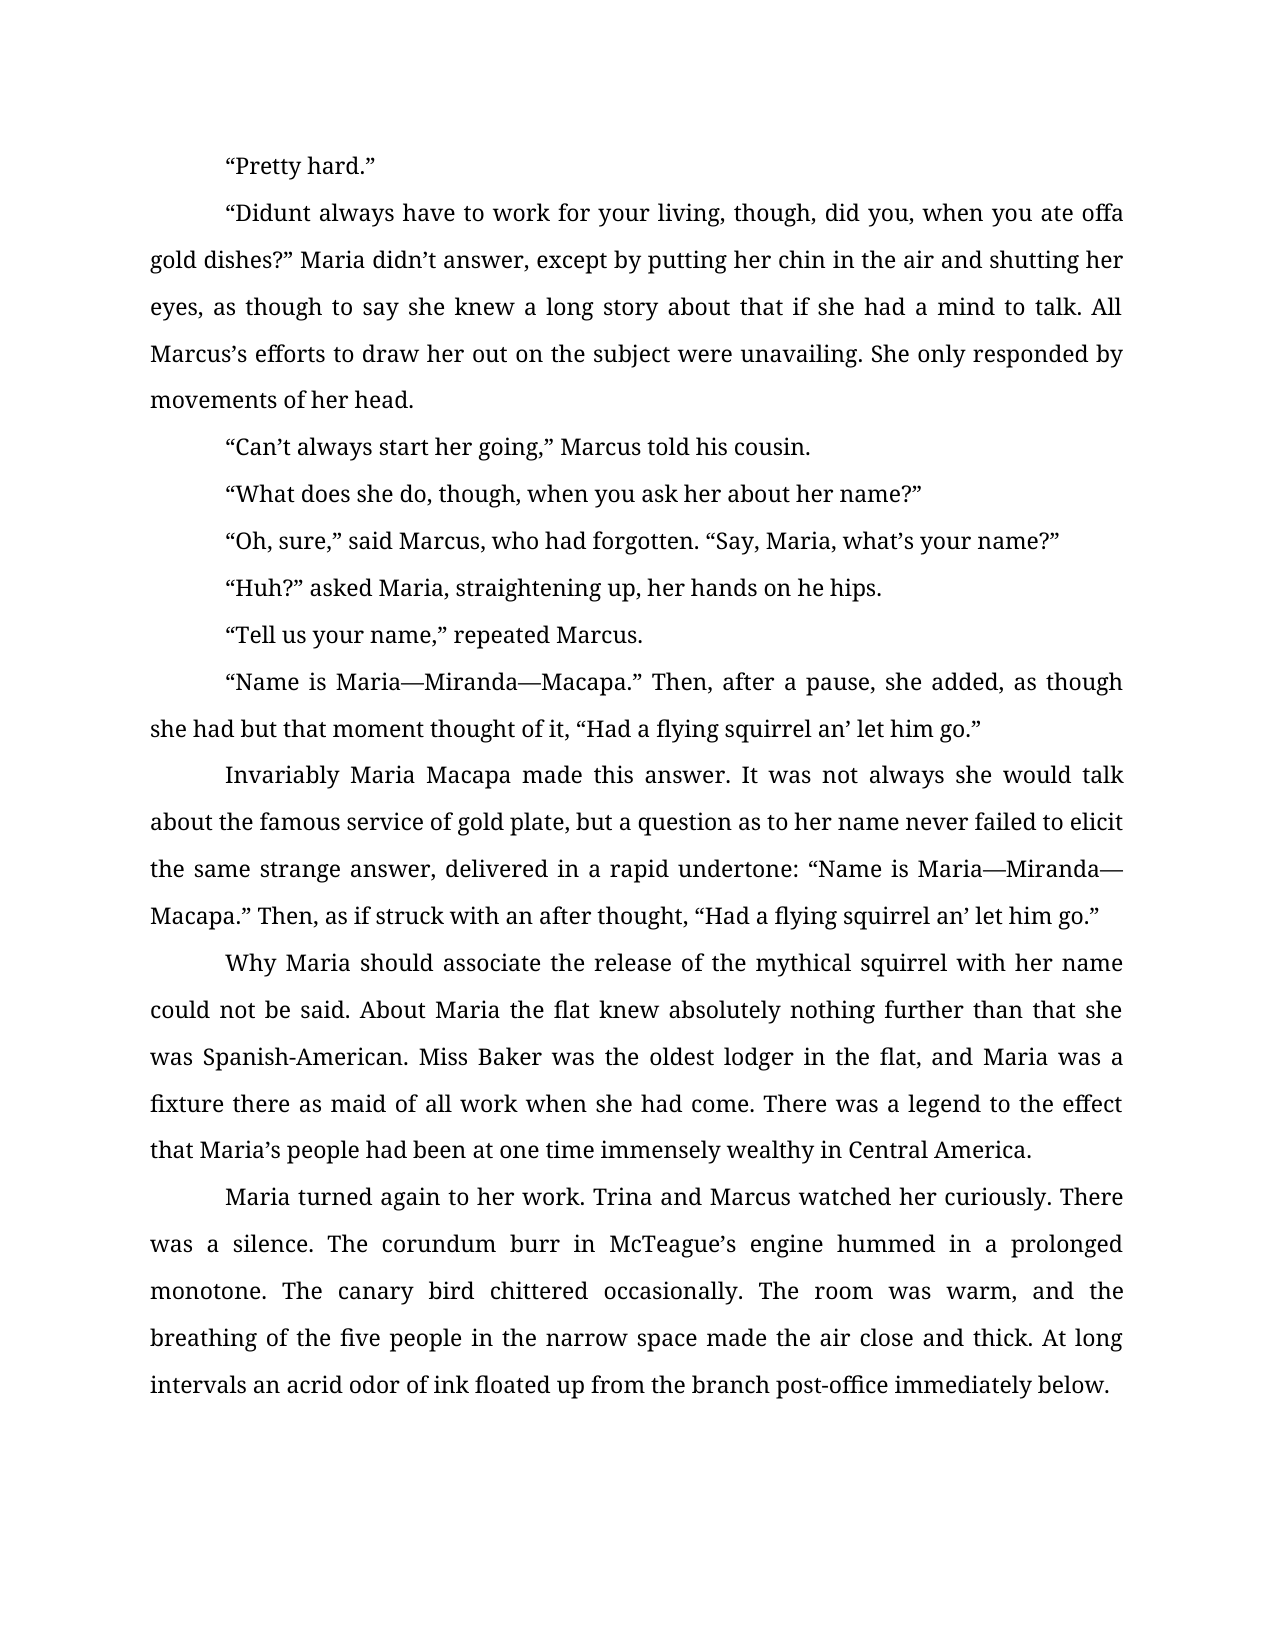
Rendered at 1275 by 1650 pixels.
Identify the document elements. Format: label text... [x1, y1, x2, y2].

text “Huh?” asked Maria, straightening up, her hands on he hips. [150, 572, 1125, 603]
text Invariably Maria Macapa made this answer. It was not always she would talk about the famous service of gold plate, but a question as to her name never failed to elicit the same strange answer, delivered in a rapid undertone: “Name is Maria—Miranda—Macapa.” Then, as if struck with an after thought, “Had a flying squirrel an’ let him go.” [150, 759, 1125, 931]
text “Didunt always have to work for your living, though, did you, when you ate offa gold dishes?” Maria didn’t answer, except by putting her chin in the air and shutting her eyes, as though to say she knew a long story about that if she had a mind to talk. All Marcus’s efforts to draw her out on the subject were unavailing. She only responded by movements of her head. [150, 197, 1125, 416]
text “Pretty hard.” [150, 150, 1125, 181]
text Why Maria should associate the release of the mythical squirrel with her name could not be said. About Maria the flat knew absolutely nothing further than that she was Spanish-American. Miss Baker was the oldest lodger in the flat, and Maria was a fixture there as maid of all work when she had come. There was a legend to the effect that Maria’s people had been at one time immensely wealthy in Central America. [150, 947, 1125, 1166]
text Maria turned again to her work. Trina and Marcus watched her curiously. There was a silence. The corundum burr in McTeague’s engine hummed in a prolonged monotone. The canary bird chittered occasionally. The room was warm, and the breathing of the five people in the narrow space made the air close and thick. At long intervals an acrid odor of ink floated up from the branch post-office immediately below. [150, 1181, 1125, 1400]
text “Can’t always start her going,” Marcus told his cousin. [150, 431, 1125, 462]
text “Name is Maria—Miranda—Macapa.” Then, after a pause, she added, as though she had but that moment thought of it, “Had a flying squirrel an’ let him go.” [150, 666, 1125, 744]
text “What does she do, though, when you ask her about her name?” [150, 478, 1125, 509]
text “Tell us your name,” repeated Marcus. [150, 619, 1125, 650]
text “Oh, sure,” said Marcus, who had forgotten. “Say, Maria, what’s your name?” [150, 525, 1125, 556]
